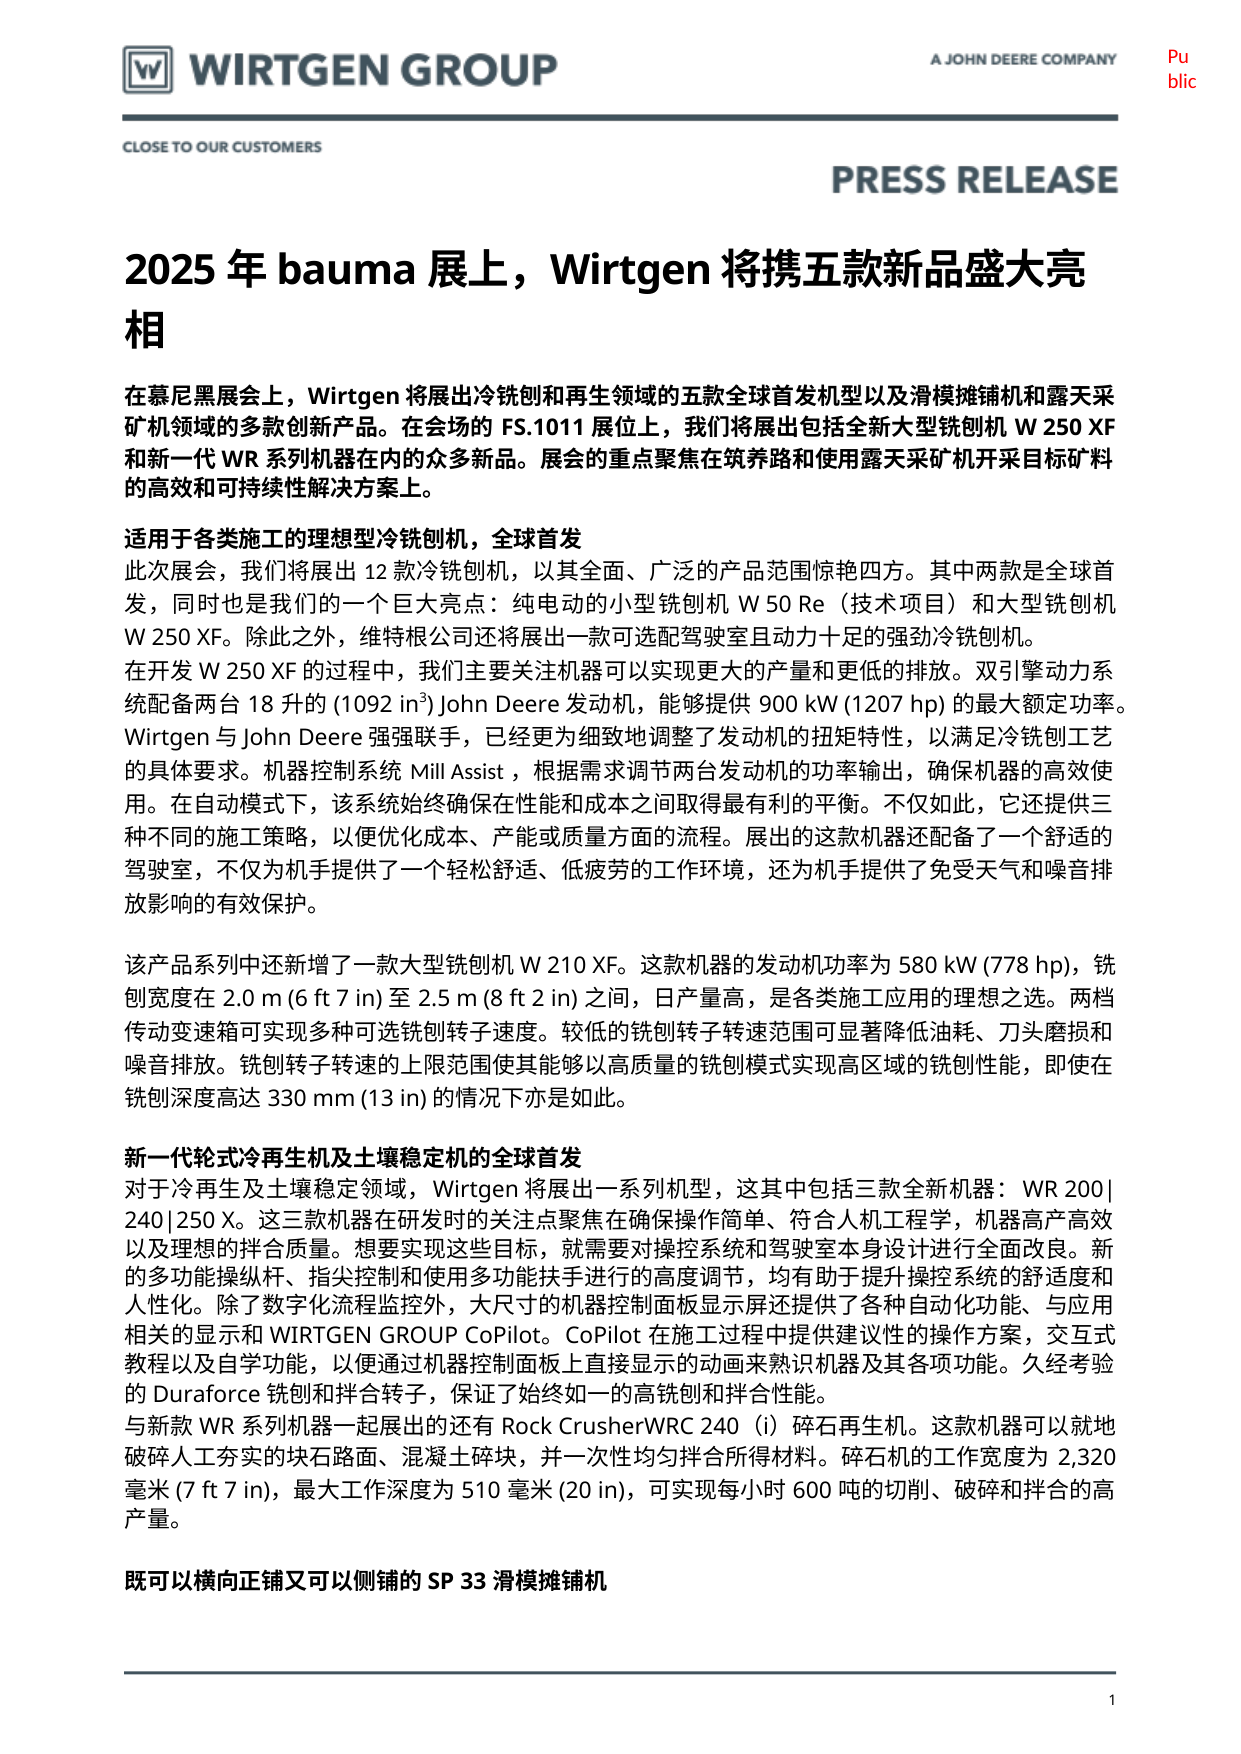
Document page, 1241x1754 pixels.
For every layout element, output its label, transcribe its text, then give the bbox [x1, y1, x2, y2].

text 与新款 WR 系列机器一起展出的还有 Rock CrusherWRC 240（i）碎石再生机。这款机器可以就地破碎人工夯实的块石路面、混凝土碎块，并一次性均匀拌合所得材料。碎石机的工作宽度为2,320 毫米 (7 ft 7 in)，最大工作深度为 510 毫米 (20 in)，可实现每小时 600 吨的切削、破碎和拌合的高产量。 [124, 1409, 1116, 1533]
text 新一代轮式冷再生机及土壤稳定机的全球首发 [124, 1144, 1116, 1172]
text 该产品系列中还新增了一款大型铣刨机 W 210 XF。这款机器的发动机功率为 580 kW (778 hp)，铣刨宽度在 2.0 m (6 ft 7 in) 至 2.5 m (8 ft 2 in) 之间，日产量高，是各类施工应用的理想之选。两档传动变速箱可实现多种可选铣刨转子速度。较低的铣刨转子转速范围可显著降低油耗、刀头磨损和噪音排放。铣刨转子转速的上限范围使其能够以高质量的铣刨模式实现高区域的铣刨性能，即使在铣刨深度高达 330 mm (13 in) 的情况下亦是如此。 [124, 947, 1116, 1113]
text 在开发W 250 XF 的过程中，我们主要关注机器可以实现更大的产量和更低的排放。双引擎动力系统配备两台 18 升的 (1092 in3) John Deere发动机，能够提供 900 kW (1207 hp) 的最大额定功率。Wirtgen与John Deere强强联手，已经更为细致地调整了发动机的扭矩特性，以满足冷铣刨工艺的具体要求。机器控制系统 Mill Assist ，根据需求调节两台发动机的功率输出，确保机器的高效使用。在自动模式下，该系统始终确保在性能和成本之间取得最有利的平衡。不仅如此，它还提供三种不同的施工策略，以便优化成本、产能或质量方面的流程。展出的这款机器还配备了一个舒适的驾驶室，不仅为机手提供了一个轻松舒适、低疲劳的工作环境，还为机手提供了免受天气和噪音排放影响的有效保护。 [124, 653, 1116, 919]
text 2025 年 bauma 展上，Wirtgen将携五款新品盛大亮相 [124, 236, 1116, 357]
text 对于冷再生及土壤稳定领域，Wirtgen将展出一系列机型，这其中包括三款全新机器：WR 200|240|250 X。这三款机器在研发时的关注点聚焦在确保操作简单、符合人机工程学，机器高产高效以及理想的拌合质量。想要实现这些目标，就需要对操控系统和驾驶室本身设计进行全面改良。新的多功能操纵杆、指尖控制和使用多功能扶手进行的高度调节，均有助于提升操控系统的舒适度和人性化。除了数字化流程监控外，大尺寸的机器控制面板显示屏还提供了各种自动化功能、与应用相关的显示和WIRTGEN GROUP CoPilot。CoPilot 在施工过程中提供建议性的操作方案，交互式教程以及自学功能，以便通过机器控制面板上直接显示的动画来熟识机器及其各项功能。久经考验的 Duraforce 铣刨和拌合转子，保证了始终如一的高铣刨和拌合性能。 [124, 1172, 1116, 1409]
text 既可以横向正铺又可以侧铺的 SP 33 滑模摊铺机 [124, 1565, 1116, 1596]
text 在慕尼黑展会上，Wirtgen将展出冷铣刨和再生领域的五款全球首发机型以及滑模摊铺机和露天采矿机领域的多款创新产品。在会场的 FS.1011 展位上，我们将展出包括全新大型铣刨机 W 250 XF 和新一代 WR 系列机器在内的众多新品。展会的重点聚焦在筑养路和使用露天采矿机开采目标矿料的高效和可持续性解决方案上。 [124, 380, 1116, 502]
text 此次展会，我们将展出 12 款冷铣刨机，以其全面、广泛的产品范围惊艳四方。其中两款是全球首发，同时也是我们的一个巨大亮点：纯电动的小型铣刨机 W 50 Re（技术项目）和大型铣刨机 W 250 XF。除此之外，维特根公司还将展出一款可选配驾驶室且动力十足的强劲冷铣刨机。 [124, 553, 1116, 653]
text 适用于各类施工的理想型冷铣刨机，全球首发 [124, 525, 1116, 553]
